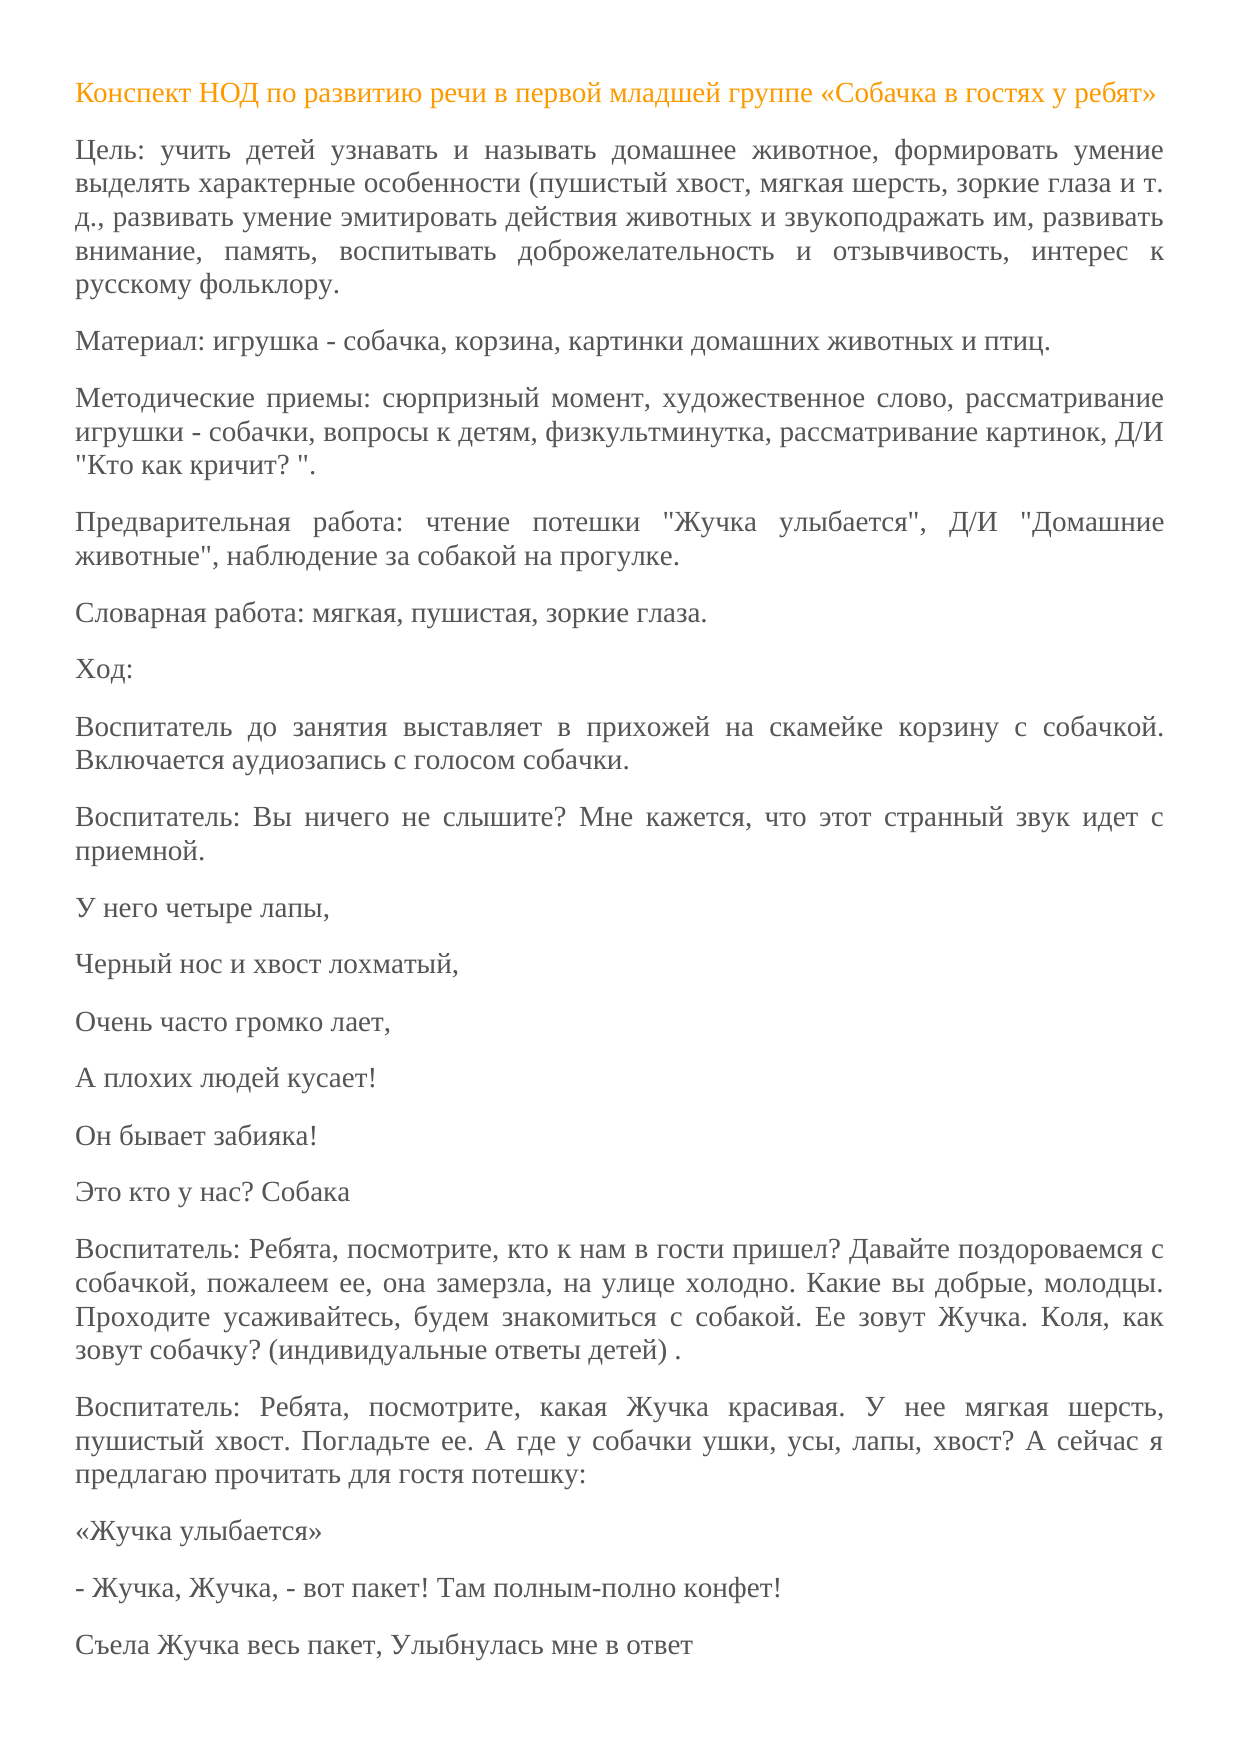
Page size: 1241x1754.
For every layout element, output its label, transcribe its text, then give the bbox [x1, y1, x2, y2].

text Съела Жучка весь пакет, Улыбнулась мне в ответ [75, 1627, 1165, 1661]
text У него четыре лапы, [75, 890, 1165, 923]
text Цель: учить детей узнавать и называть домашнее животное, формировать умение выделять характерные особенности (пушистый хвост, мягкая шерсть, зоркие глаза и т. д., развивать умение эмитировать действия животных и звукоподражать им, развивать внимание, память, воспитывать доброжелательность и отзывчивость, интерес к русскому фольклору. [75, 132, 1165, 300]
text Воспитатель: Вы ничего не слышите? Мне кажется, что этот странный звук идет с приемной. [75, 799, 1165, 866]
text Материал: игрушка - собачка, корзина, картинки домашних животных и птиц. [75, 323, 1165, 357]
text Это кто у нас? Собака [75, 1174, 1165, 1208]
text Воспитатель до занятия выставляет в прихожей на скамейке корзину с собачкой. Включается аудиозапись с голосом собачки. [75, 709, 1165, 776]
text Ход: [75, 652, 1165, 685]
text Конспект НОД по развитию речи в первой младшей группе «Собачка в гостях у ребят» [75, 75, 1165, 108]
text «Жучка улыбается» [75, 1513, 1165, 1547]
text Он бывает забияка! [75, 1118, 1165, 1151]
text Методические приемы: сюрпризный момент, художественное слово, рассматривание игрушки - собачки, вопросы к детям, физкультминутка, рассматривание картинок, Д/И "Кто как кричит? ". [75, 380, 1165, 481]
text Словарная работа: мягкая, пушистая, зоркие глаза. [75, 595, 1165, 628]
text А плохих людей кусает! [75, 1061, 1165, 1094]
text Предварительная работа: чтение потешки "Жучка улыбается", Д/И "Домашние животные", наблюдение за собакой на прогулке. [75, 504, 1165, 571]
text Воспитатель: Ребята, посмотрите, кто к нам в гости пришел? Давайте поздороваемся с собачкой, пожалеем ее, она замерзла, на улице холодно. Какие вы добрые, молодцы. Проходите усаживайтесь, будем знакомиться с собакой. Ее зовут Жучка. Коля, как зовут собачку? (индивидуальные ответы детей) . [75, 1232, 1165, 1366]
text Очень часто громко лает, [75, 1004, 1165, 1037]
text - Жучка, Жучка, - вот пакет! Там полным-полно конфет! [75, 1570, 1165, 1604]
text Черный нос и хвост лохматый, [75, 947, 1165, 980]
text Воспитатель: Ребята, посмотрите, какая Жучка красивая. У нее мягкая шерсть, пушистый хвост. Погладьте ее. А где у собачки ушки, усы, лапы, хвост? А сейчас я предлагаю прочитать для гостя потешку: [75, 1389, 1165, 1490]
